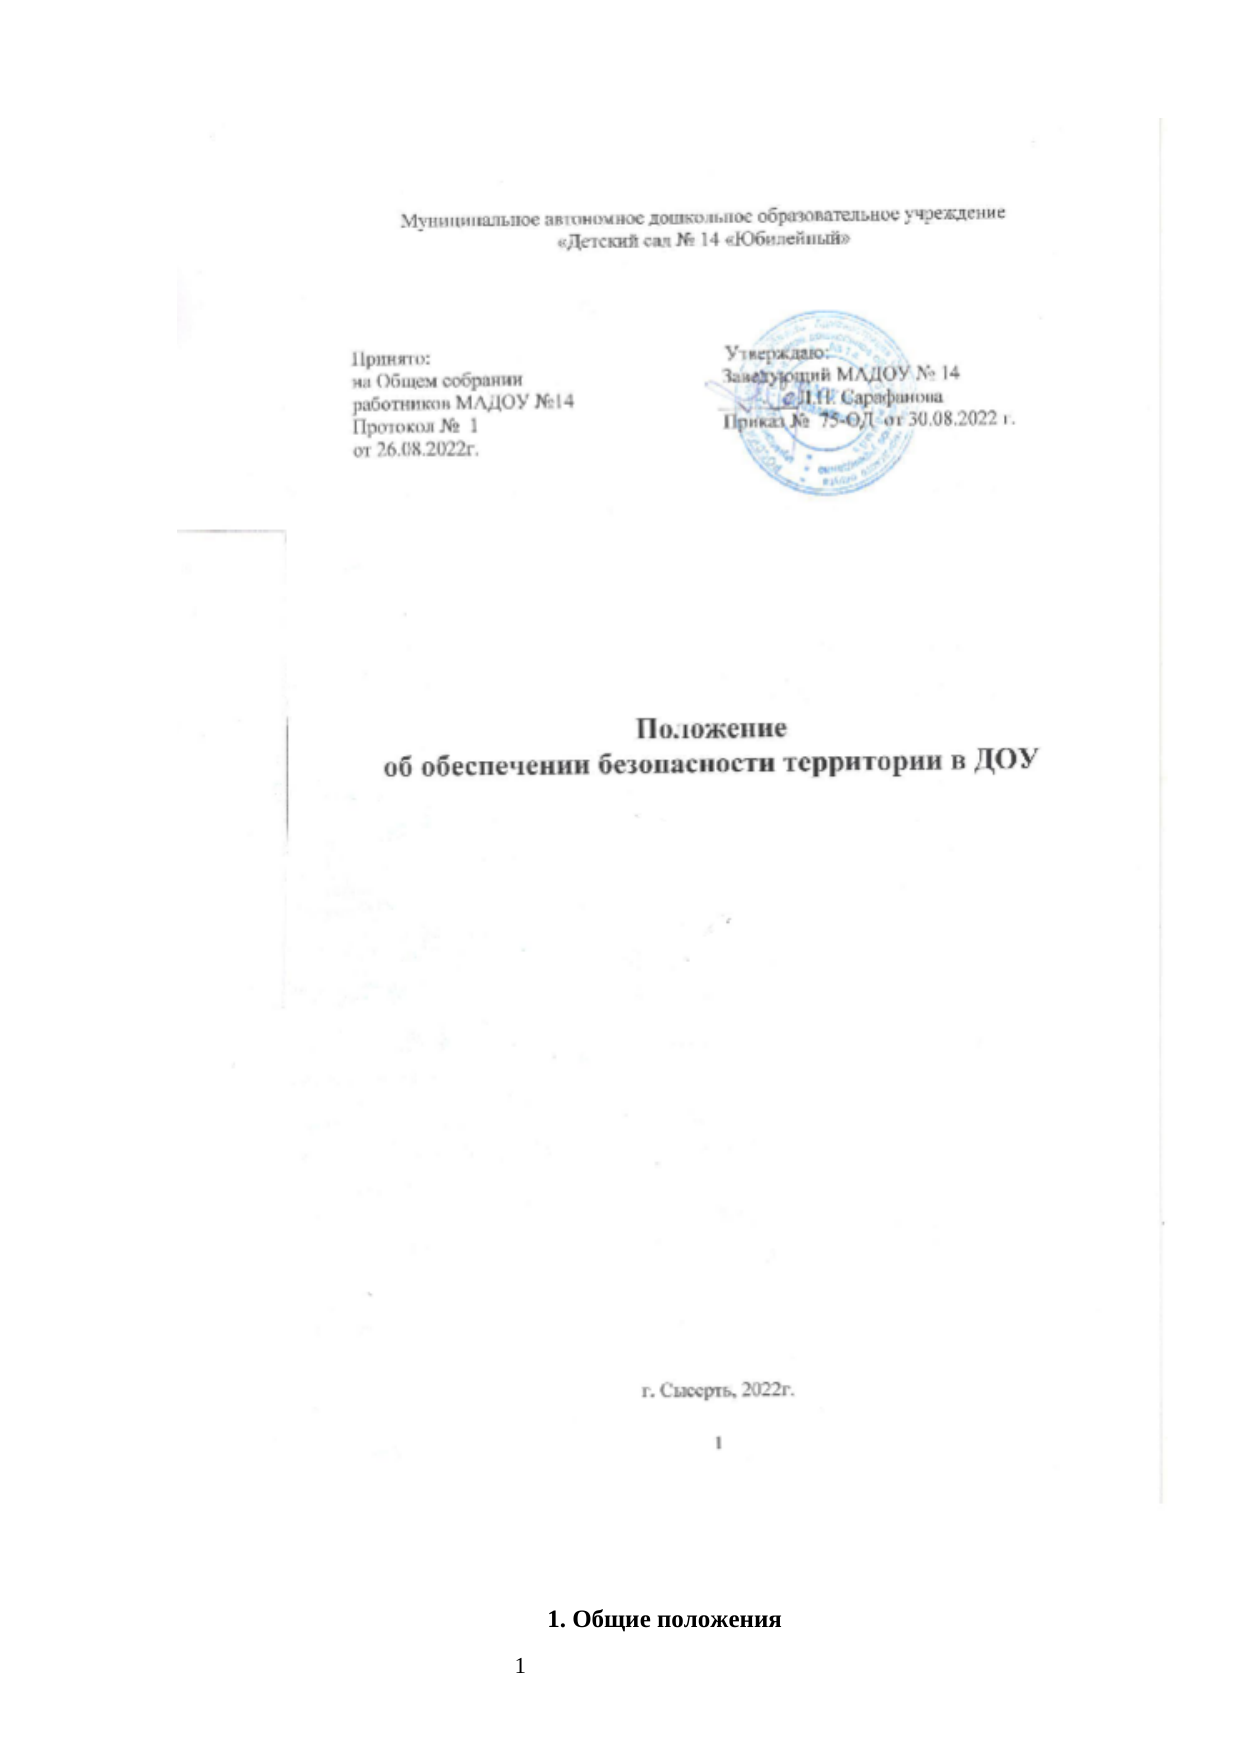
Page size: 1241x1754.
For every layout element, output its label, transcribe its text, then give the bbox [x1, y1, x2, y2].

text 1. Общие положения [177, 1604, 1152, 1633]
